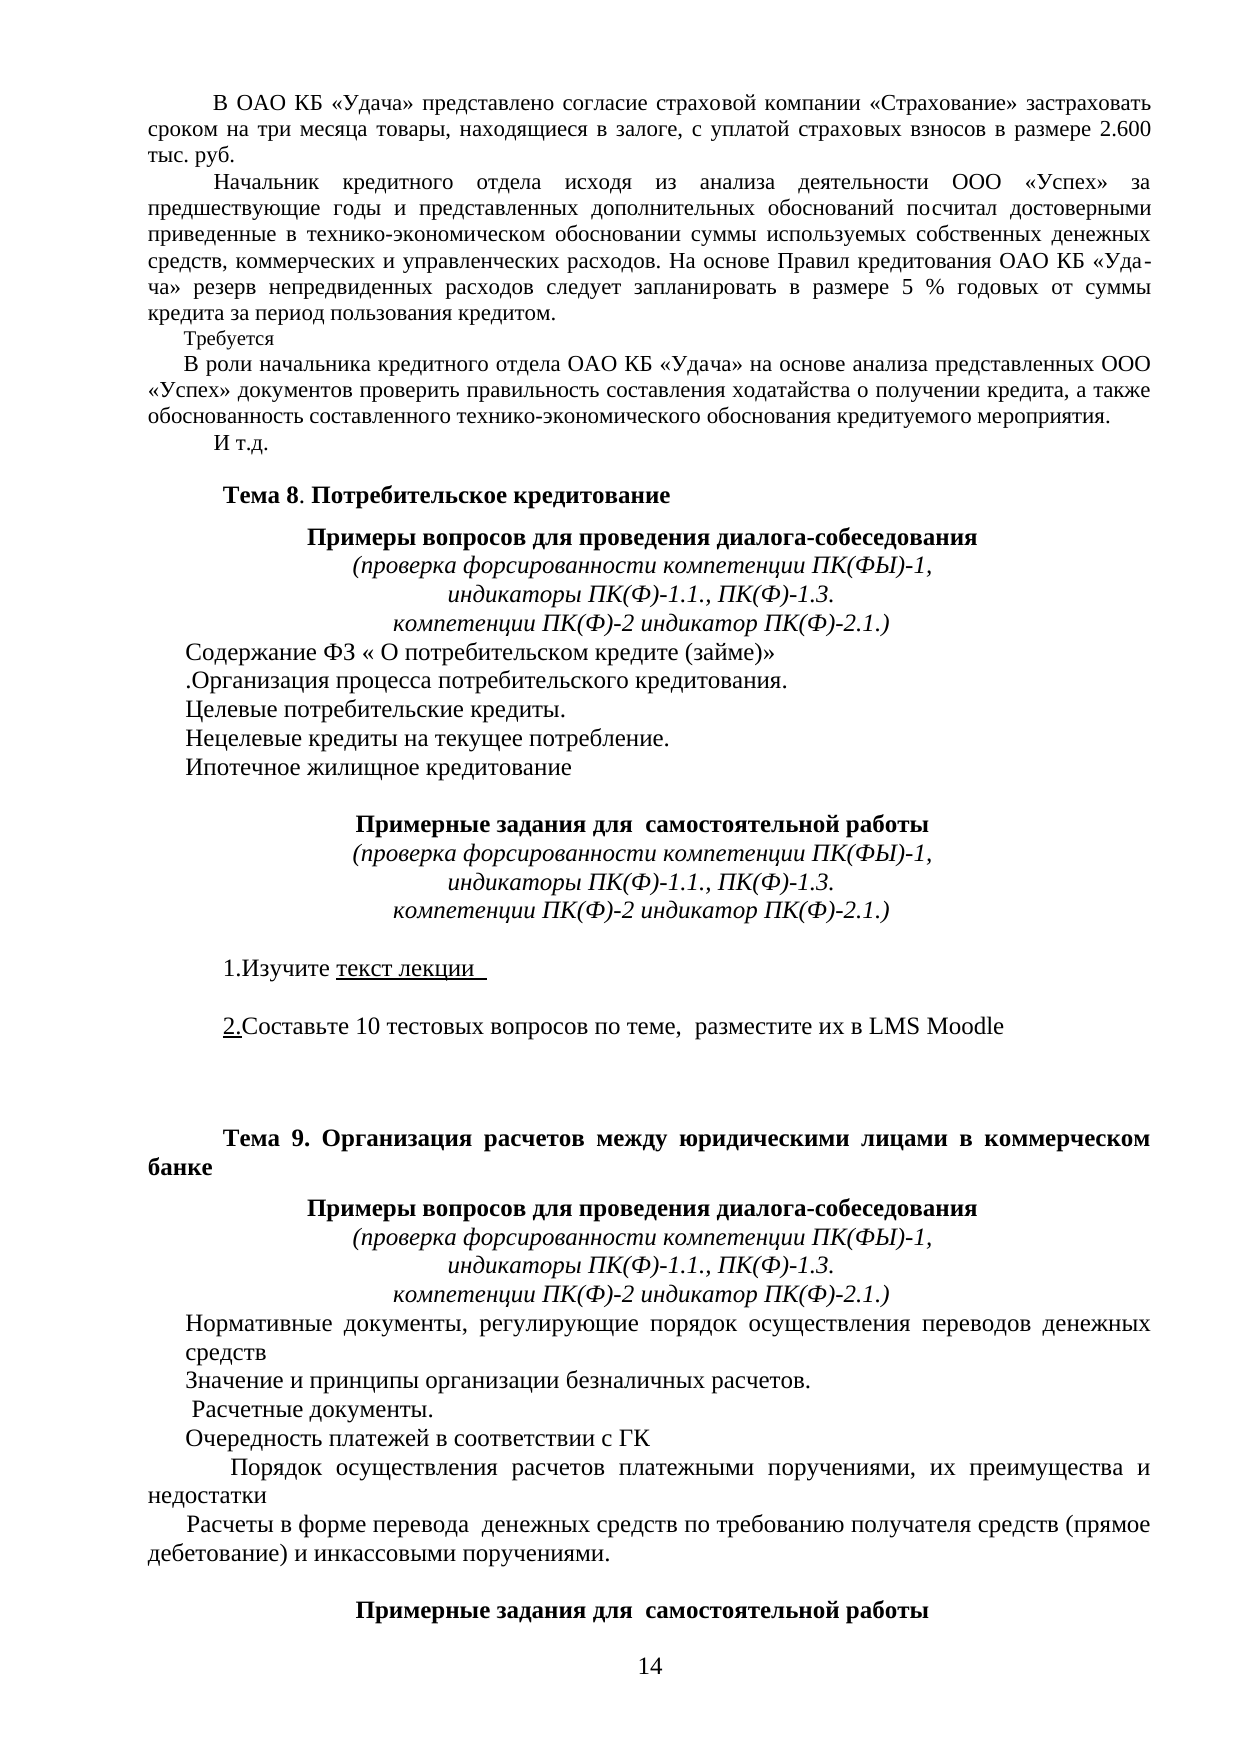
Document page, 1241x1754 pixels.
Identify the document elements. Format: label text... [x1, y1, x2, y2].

text 1.Изучите текст лекции [223, 953, 1152, 982]
text Примеры вопросов для проведения диалога-собеседования [148, 1193, 1137, 1222]
text Очередность платежей в соответствии с ГК [148, 1423, 1152, 1452]
text индикаторы ПК(Ф)-1.1., ПК(Ф)-1.3. [148, 579, 1137, 608]
text Целевые потребительские кредиты. [148, 694, 1152, 723]
text компетенции ПК(Ф)-2 индикатор ПК(Ф)-2.1.) [148, 895, 1137, 924]
text Начальник кредитного отдела исходя из анализа деятельности ООО «Успех» за предшествующие годы и представленных дополнительных обоснований посчитал достоверными приведенные в технико-экономическом обосновании суммы используемых собственных денежных средств, коммерческих и управленческих расходов. На основе Правил кредитования ОАО КБ «Удача» резерв непредвиденных расходов следует запланировать в размере 5 % годовых от суммы кредита за период пользования кредитом. [148, 168, 1152, 326]
text И т.д. [148, 429, 1152, 455]
text индикаторы ПК(Ф)-1.1., ПК(Ф)-1.3. [148, 867, 1137, 895]
text Ипотечное жилищное кредитование [148, 752, 1152, 780]
text 2.Составьте 10 тестовых вопросов по теме, разместите их в LMS Moodle [223, 1011, 1152, 1040]
text индикаторы ПК(Ф)-1.1., ПК(Ф)-1.3. [148, 1250, 1137, 1279]
text В ОАО КБ «Удача» представлено согласие страховой компании «Страхование» застраховать сроком на три месяца товары, находящиеся в залоге, с уплатой страховых взносов в размере 2.600 тыс. руб. [148, 89, 1152, 168]
text (проверка форсированности компетенции ПК(ФЫ)-1, [148, 550, 1137, 579]
text (проверка форсированности компетенции ПК(ФЫ)-1, [148, 1222, 1137, 1250]
text .Организация процесса потребительского кредитования. [148, 665, 1152, 694]
text компетенции ПК(Ф)-2 индикатор ПК(Ф)-2.1.) [148, 1279, 1137, 1308]
text Тема 9. Организация расчетов между юридическими лицами в коммерческом банке [148, 1123, 1152, 1180]
text Примерные задания для самостоятельной работы [148, 1595, 1137, 1624]
list Содержание ФЗ « О потребительском кредите (займе)» [185, 637, 1152, 665]
text Порядок осуществления расчетов платежными поручениями, их преимущества и недостатки [148, 1452, 1152, 1509]
text компетенции ПК(Ф)-2 индикатор ПК(Ф)-2.1.) [148, 608, 1137, 637]
text Нецелевые кредиты на текущее потребление. [148, 723, 1152, 752]
text Примеры вопросов для проведения диалога-собеседования [148, 522, 1137, 550]
text Примерные задания для самостоятельной работы [148, 809, 1137, 838]
text (проверка форсированности компетенции ПК(ФЫ)-1, [148, 838, 1137, 867]
text В роли начальника кредитного отдела ОАО КБ «Удача» на основе анализа представленных ООО «Успех» документов проверить правильность составления ходатайства о получении кредита, а также обоснованность составленного технико-экономического обоснования кредитуемого мероприятия. [148, 350, 1152, 429]
text Тема 8. Потребительское кредитование [148, 480, 1152, 509]
text Значение и принципы организации безналичных расчетов. [185, 1365, 1152, 1394]
text Требуется [148, 326, 1152, 350]
text Расчетные документы. [148, 1394, 1152, 1423]
list Нормативные документы, регулирующие порядок осуществления переводов денежных средств [185, 1308, 1152, 1365]
text Расчеты в форме перевода денежных средств по требованию получателя средств (прямое дебетование) и инкассовыми поручениями. [148, 1509, 1152, 1567]
